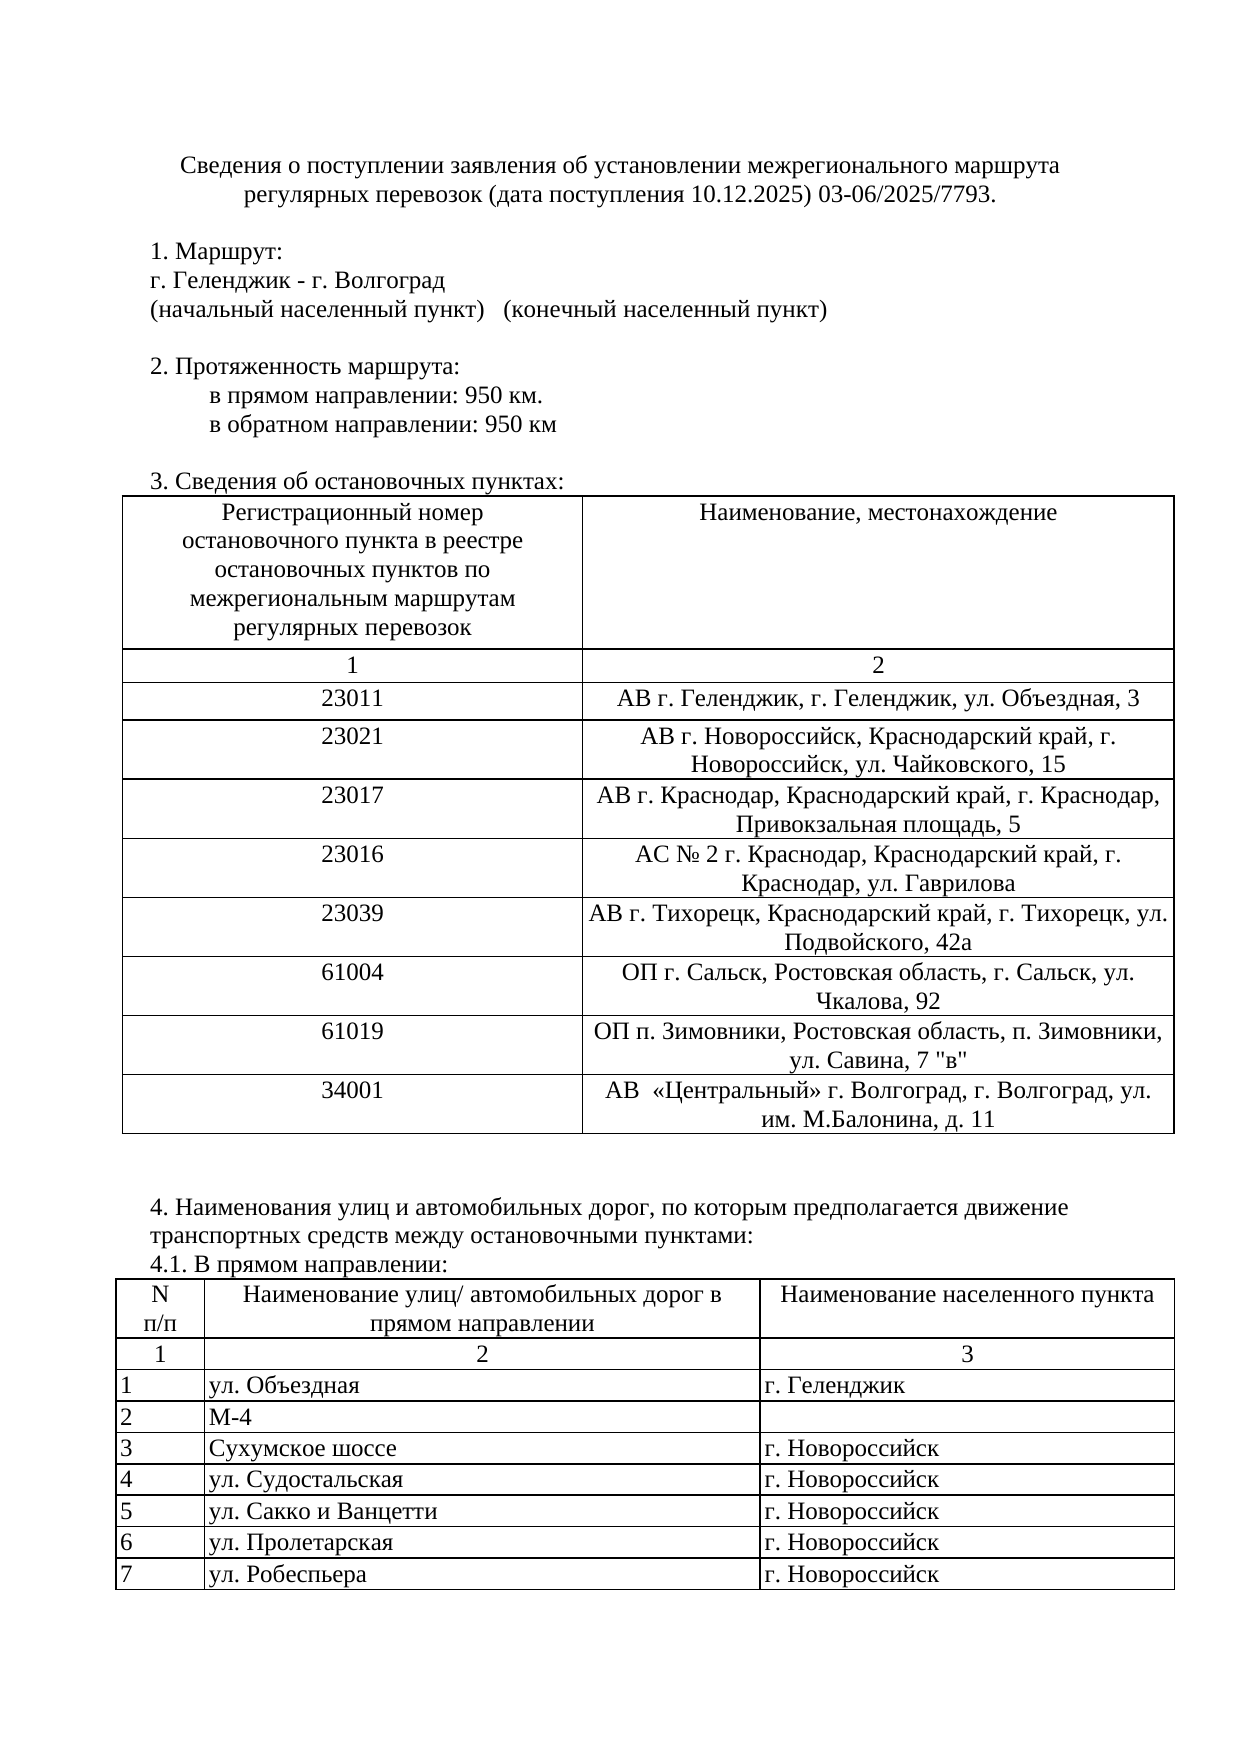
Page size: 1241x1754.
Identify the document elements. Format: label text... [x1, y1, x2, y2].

table_cell ул. Сакко и Ванцетти [205, 1496, 759, 1526]
text 1. Маршрут: [150, 236, 1090, 265]
table_cell АВ «Центральный» г. Волгоград, г. Волгоград, ул. им. М.Балонина, д. 11 [583, 1075, 1173, 1133]
table_cell 2 [205, 1339, 759, 1368]
table_cell АВ г. Краснодар, Краснодарский край, г. Краснодар, Привокзальная площадь, 5 [583, 780, 1173, 837]
table_cell 3 [761, 1339, 1174, 1368]
table_cell ОП п. Зимовники, Ростовская область, п. Зимовники, ул. Савина, 7 "в" [583, 1016, 1173, 1074]
table_cell г. Геленджик [761, 1370, 1174, 1400]
table_cell ул. Объездная [205, 1370, 759, 1400]
table_cell г. Новороссийск [761, 1433, 1174, 1463]
table_cell 2 [583, 650, 1173, 681]
text в прямом направлении: 950 км. [150, 380, 1090, 409]
text в обратном направлении: 950 км [150, 409, 1090, 437]
table_cell 61019 [123, 1016, 582, 1074]
table_cell М-4 [205, 1402, 759, 1431]
table_cell 34001 [123, 1075, 582, 1133]
text 2. Протяженность маршрута: [150, 351, 1090, 380]
table_cell АВ г. Новороссийск, Краснодарский край, г. Новороссийск, ул. Чайковского, 15 [583, 721, 1173, 778]
table_cell г. Новороссийск [761, 1465, 1174, 1494]
table_cell АВ г. Тихорецк, Краснодарский край, г. Тихорецк, ул. Подвойского, 42а [583, 898, 1173, 956]
table_cell ул. Судостальская [205, 1465, 759, 1494]
table_cell ОП г. Сальск, Ростовская область, г. Сальск, ул. Чкалова, 92 [583, 957, 1173, 1014]
table_header Наименование населенного пункта [761, 1280, 1174, 1337]
text 4.1. В прямом направлении: [150, 1249, 1090, 1278]
table_cell 23039 [123, 898, 582, 956]
table_cell АС № 2 г. Краснодар, Краснодарский край, г. Краснодар, ул. Гаврилова [583, 839, 1173, 896]
table_cell 7 [117, 1559, 204, 1589]
table_header Наименование, местонахождение [583, 497, 1173, 648]
table_cell 61004 [123, 957, 582, 1014]
table_cell 1 [117, 1339, 204, 1368]
table_cell 6 [117, 1527, 204, 1557]
table_cell г. Новороссийск [761, 1559, 1174, 1589]
table_cell Сухумское шоссе [205, 1433, 759, 1463]
table_cell 23021 [123, 721, 582, 778]
table_cell 2 [117, 1402, 204, 1431]
text 3. Сведения об остановочных пунктах: [150, 466, 1090, 495]
table_cell г. Новороссийск [761, 1527, 1174, 1557]
table_header Регистрационный номер остановочного пункта в реестре остановочных пунктов по межрегиональным маршрутам регулярных перевозок [123, 497, 582, 648]
table_header N п/п [117, 1280, 204, 1337]
table_cell АВ г. Геленджик, г. Геленджик, ул. Объездная, 3 [583, 683, 1173, 719]
table_cell 1 [117, 1370, 204, 1400]
text 4. Наименования улиц и автомобильных дорог, по которым предполагается движение транспортных средств между остановочными пунктами: [150, 1192, 1090, 1249]
table_cell 4 [117, 1465, 204, 1494]
text Сведения о поступлении заявления об установлении межрегионального маршрута регулярных перевозок (дата поступления 10.12.2025) 03-06/2025/7793. [150, 150, 1090, 207]
table_cell [761, 1402, 1174, 1431]
table_cell г. Новороссийск [761, 1496, 1174, 1526]
table_cell 3 [117, 1433, 204, 1463]
table_cell ул. Пролетарская [205, 1527, 759, 1557]
table_cell 23016 [123, 839, 582, 896]
text г. Геленджик - г. Волгоград [150, 265, 1090, 294]
table_cell ул. Робеспьера [205, 1559, 759, 1589]
table_cell 23017 [123, 780, 582, 837]
text (начальный населенный пункт) (конечный населенный пункт) [150, 294, 1090, 322]
table_cell 23011 [123, 683, 582, 719]
table_header Наименование улиц/ автомобильных дорог в прямом направлении [205, 1280, 759, 1337]
table_cell 5 [117, 1496, 204, 1526]
table_cell 1 [123, 650, 582, 681]
